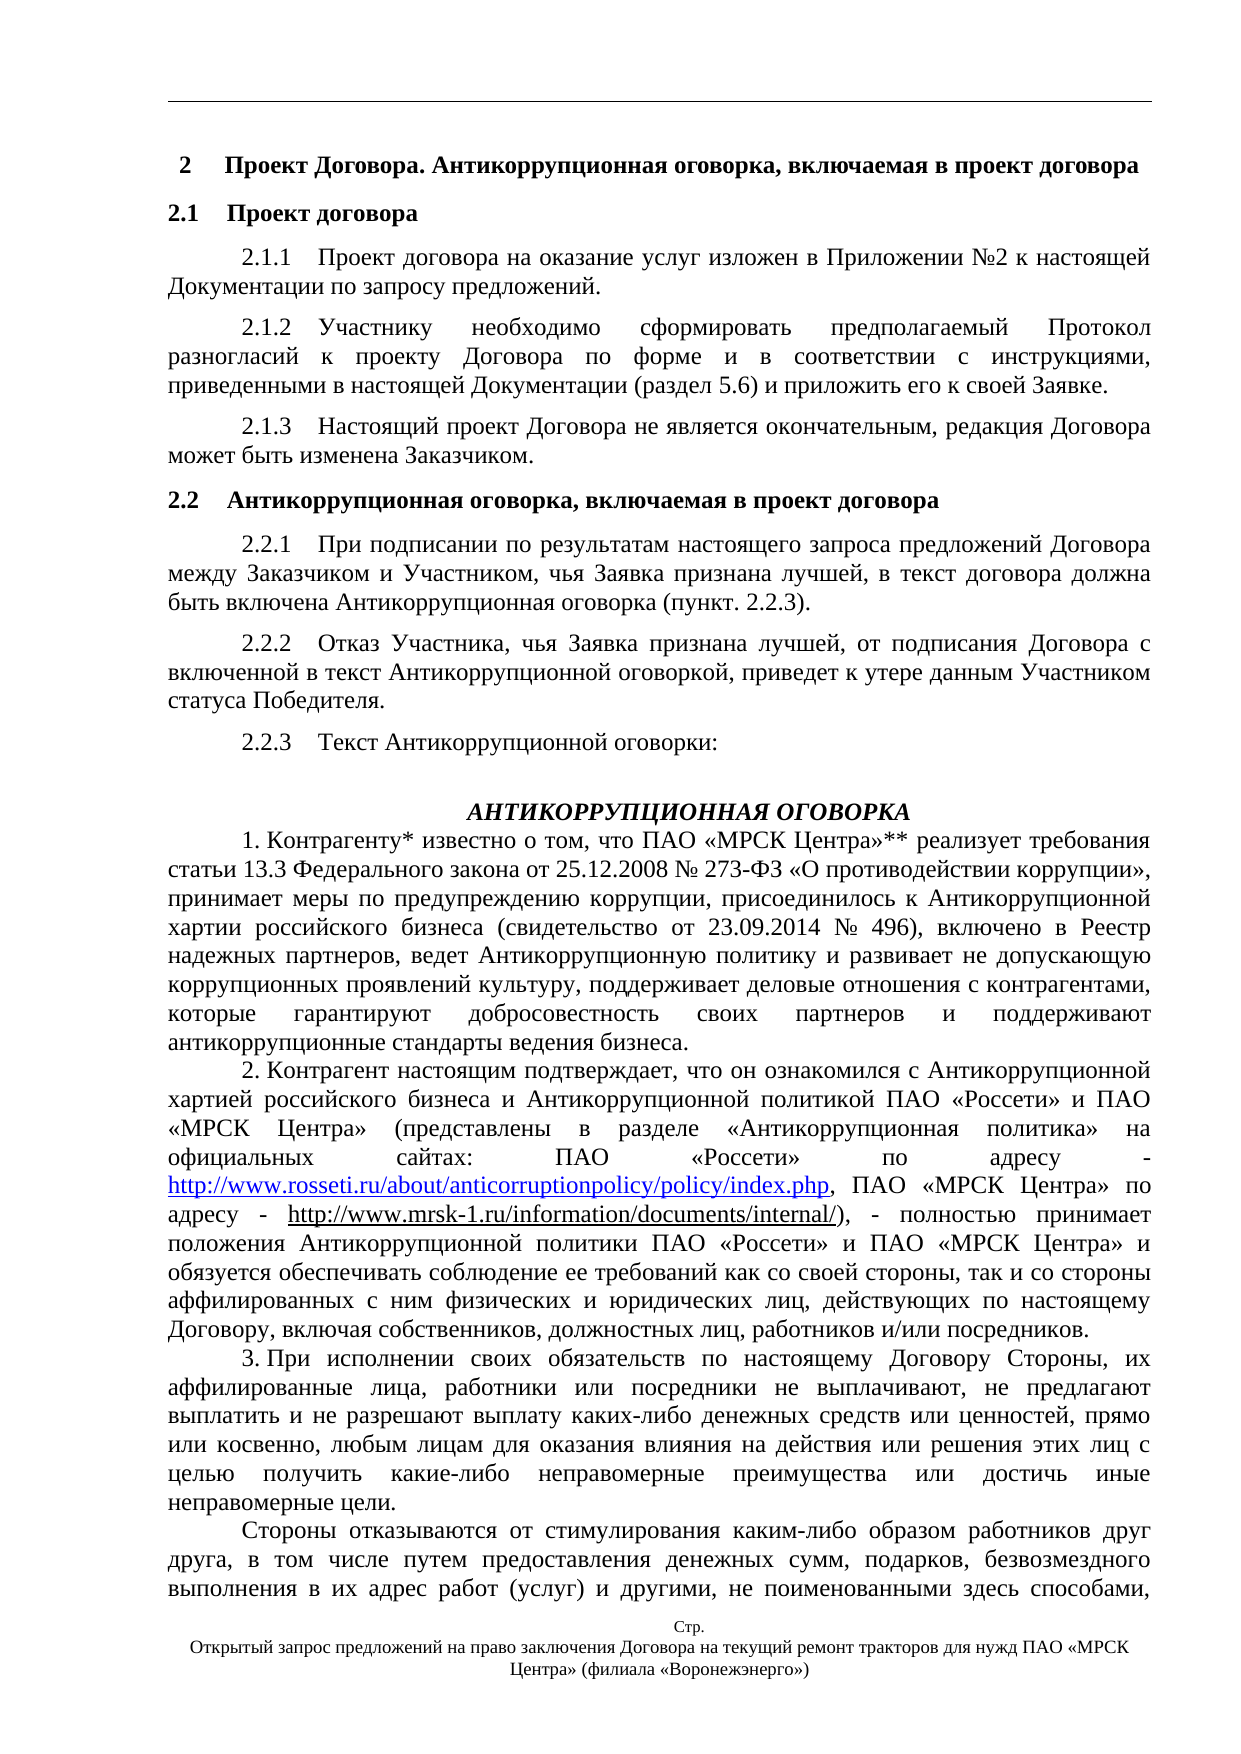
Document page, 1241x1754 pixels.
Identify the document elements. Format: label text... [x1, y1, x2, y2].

subtitle Проект договора [168, 198, 1152, 227]
text АНТИКОРРУПЦИОННАЯ ОГОВОРКА [168, 797, 1152, 826]
text 1. Контрагенту* известно о том, что ПАО «МРСК Центра»** реализует требования статьи 13.3 Федерального закона от 25.12.2008 № 273-ФЗ «О противодействии коррупции», принимает меры по предупреждению коррупции, присоединилось к Антикоррупционной хартии российского бизнеса (свидетельство от 23.09.2014 № 496), включено в Реестр надежных партнеров, ведет Антикоррупционную политику и развивает не допускающую коррупционных проявлений культуру, поддерживает деловые отношения с контрагентами, которые гарантируют добросовестность своих партнеров и поддерживают антикоррупционные стандарты ведения бизнеса. [168, 826, 1152, 1056]
subtitle При подписании по результатам настоящего запроса предложений Договора между Заказчиком и Участником, чья Заявка признана лучшей, в текст договора должна быть включена Антикоррупционная оговорка (пункт. 2.2.3). [168, 529, 1152, 616]
subtitle Проект Договора. Антикоррупционная оговорка, включаемая в проект договора [166, 150, 1152, 179]
text 2. Контрагент настоящим подтверждает, что он ознакомился с Антикоррупционной хартией российского бизнеса и Антикоррупционной политикой ПАО «Россети» и ПАО «МРСК Центра» (представлены в разделе «Антикоррупционная политика» на официальных сайтах: ПАО «Россети» по адресу - http://www.rosseti.ru/about/anticorruptionpolicy/policy/index.php, ПАО «МРСК Центра» по адресу - http://www.mrsk-1.ru/information/documents/internal/), - полностью принимает положения Антикоррупционной политики ПАО «Россети» и ПАО «МРСК Центра» и обязуется обеспечивать соблюдение ее требований как со своей стороны, так и со стороны аффилированных с ним физических и юридических лиц, действующих по настоящему Договору, включая собственников, должностных лиц, работников и/или посредников. [168, 1056, 1152, 1343]
subtitle Проект договора на оказание услуг изложен в Приложении №2 к настоящей Документации по запросу предложений. [168, 242, 1152, 300]
subtitle Настоящий проект Договора не является окончательным, редакция Договора может быть изменена Заказчиком. [168, 411, 1152, 468]
subtitle Участнику необходимо сформировать предполагаемый Протокол разногласий к проекту Договора по форме и в соответствии с инструкциями, приведенными в настоящей Документации (раздел 5.6) и приложить его к своей Заявке. [168, 312, 1152, 398]
subtitle Текст Антикоррупционной оговорки: [168, 727, 1152, 756]
text 3. При исполнении своих обязательств по настоящему Договору Стороны, их аффилированные лица, работники или посредники не выплачивают, не предлагают выплатить и не разрешают выплату каких-либо денежных средств или ценностей, прямо или косвенно, любым лицам для оказания влияния на действия или решения этих лиц с целью получить какие-либо неправомерные преимущества или достичь иные неправомерные цели. [168, 1343, 1152, 1516]
subtitle Отказ Участника, чья Заявка признана лучшей, от подписания Договора с включенной в текст Антикоррупционной оговоркой, приведет к утере данным Участником статуса Победителя. [168, 628, 1152, 714]
subtitle Антикоррупционная оговорка, включаемая в проект договора [168, 485, 1152, 514]
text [168, 1516, 1152, 1602]
